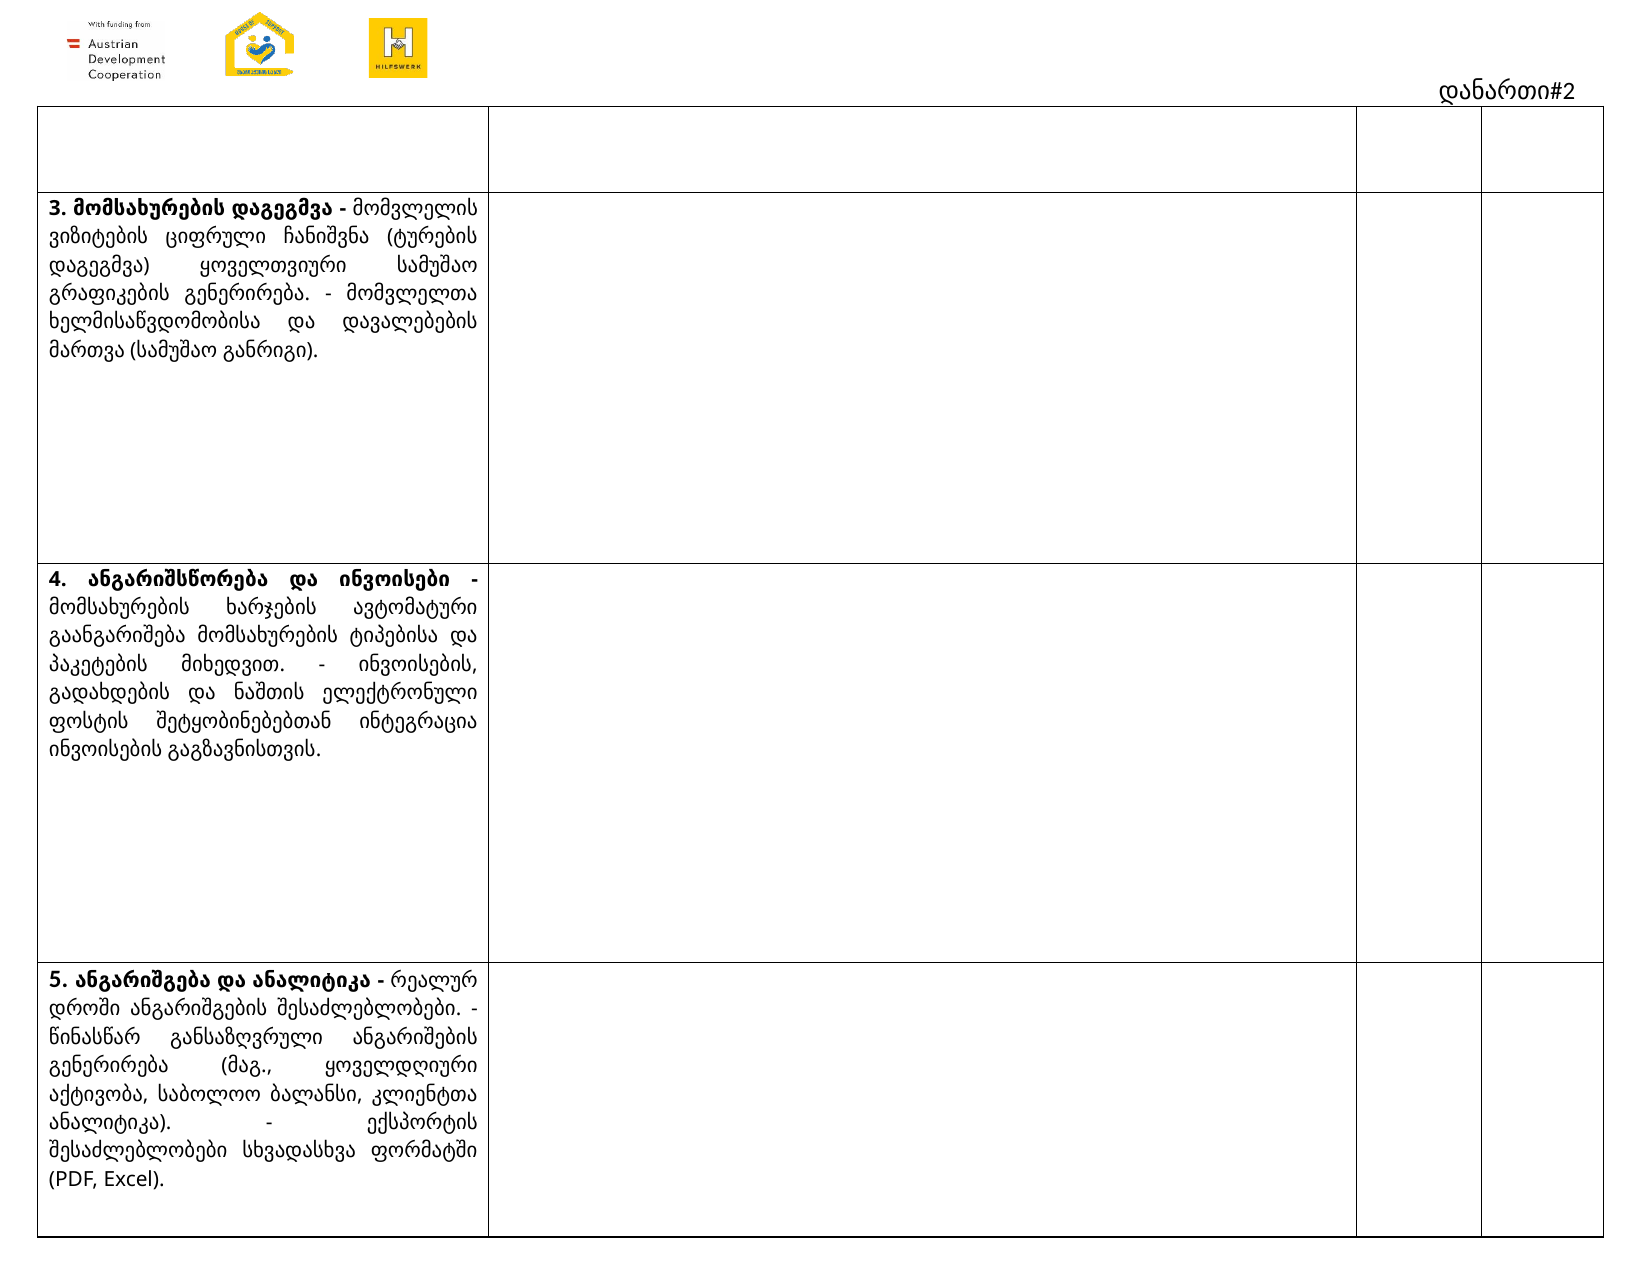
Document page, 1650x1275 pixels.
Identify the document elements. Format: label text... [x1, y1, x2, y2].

picture [218, 12, 301, 82]
table_cell 4. ანგარიშსწორება და ინვოისები - მომსახურების ხარჯების ავტომატური გაანგარიშება მომსახურების ტიპებისა და პაკეტების მიხედვით. - ინვოისების, გადახდების და ნაშთის ელექტრონული ფოსტის შეტყობინებებთან ინტეგრაცია ინვოისების გაგზავნისთვის. [38, 564, 488, 962]
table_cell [38, 963, 488, 1236]
table_cell [1357, 107, 1481, 192]
table_cell [489, 193, 1356, 563]
picture [66, 21, 165, 81]
table_cell [489, 963, 1356, 1236]
table_cell [489, 107, 1356, 192]
table_cell [1357, 963, 1481, 1236]
table_cell [1357, 193, 1481, 563]
table_cell [1482, 963, 1603, 1236]
table_cell [1482, 107, 1603, 192]
table_cell [1482, 564, 1603, 962]
table_cell [1357, 564, 1481, 962]
table_cell [1482, 193, 1603, 563]
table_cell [38, 107, 488, 192]
picture [368, 18, 428, 78]
table_cell 3. მომსახურების დაგეგმვა - მომვლელის ვიზიტების ციფრული ჩანიშვნა (ტურების დაგეგმვა) ყოველთვიური სამუშაო გრაფიკების გენერირება. - მომვლელთა ხელმისაწვდომობისა და დავალებების მართვა (სამუშაო განრიგი). [38, 193, 488, 563]
table_cell [489, 564, 1356, 962]
